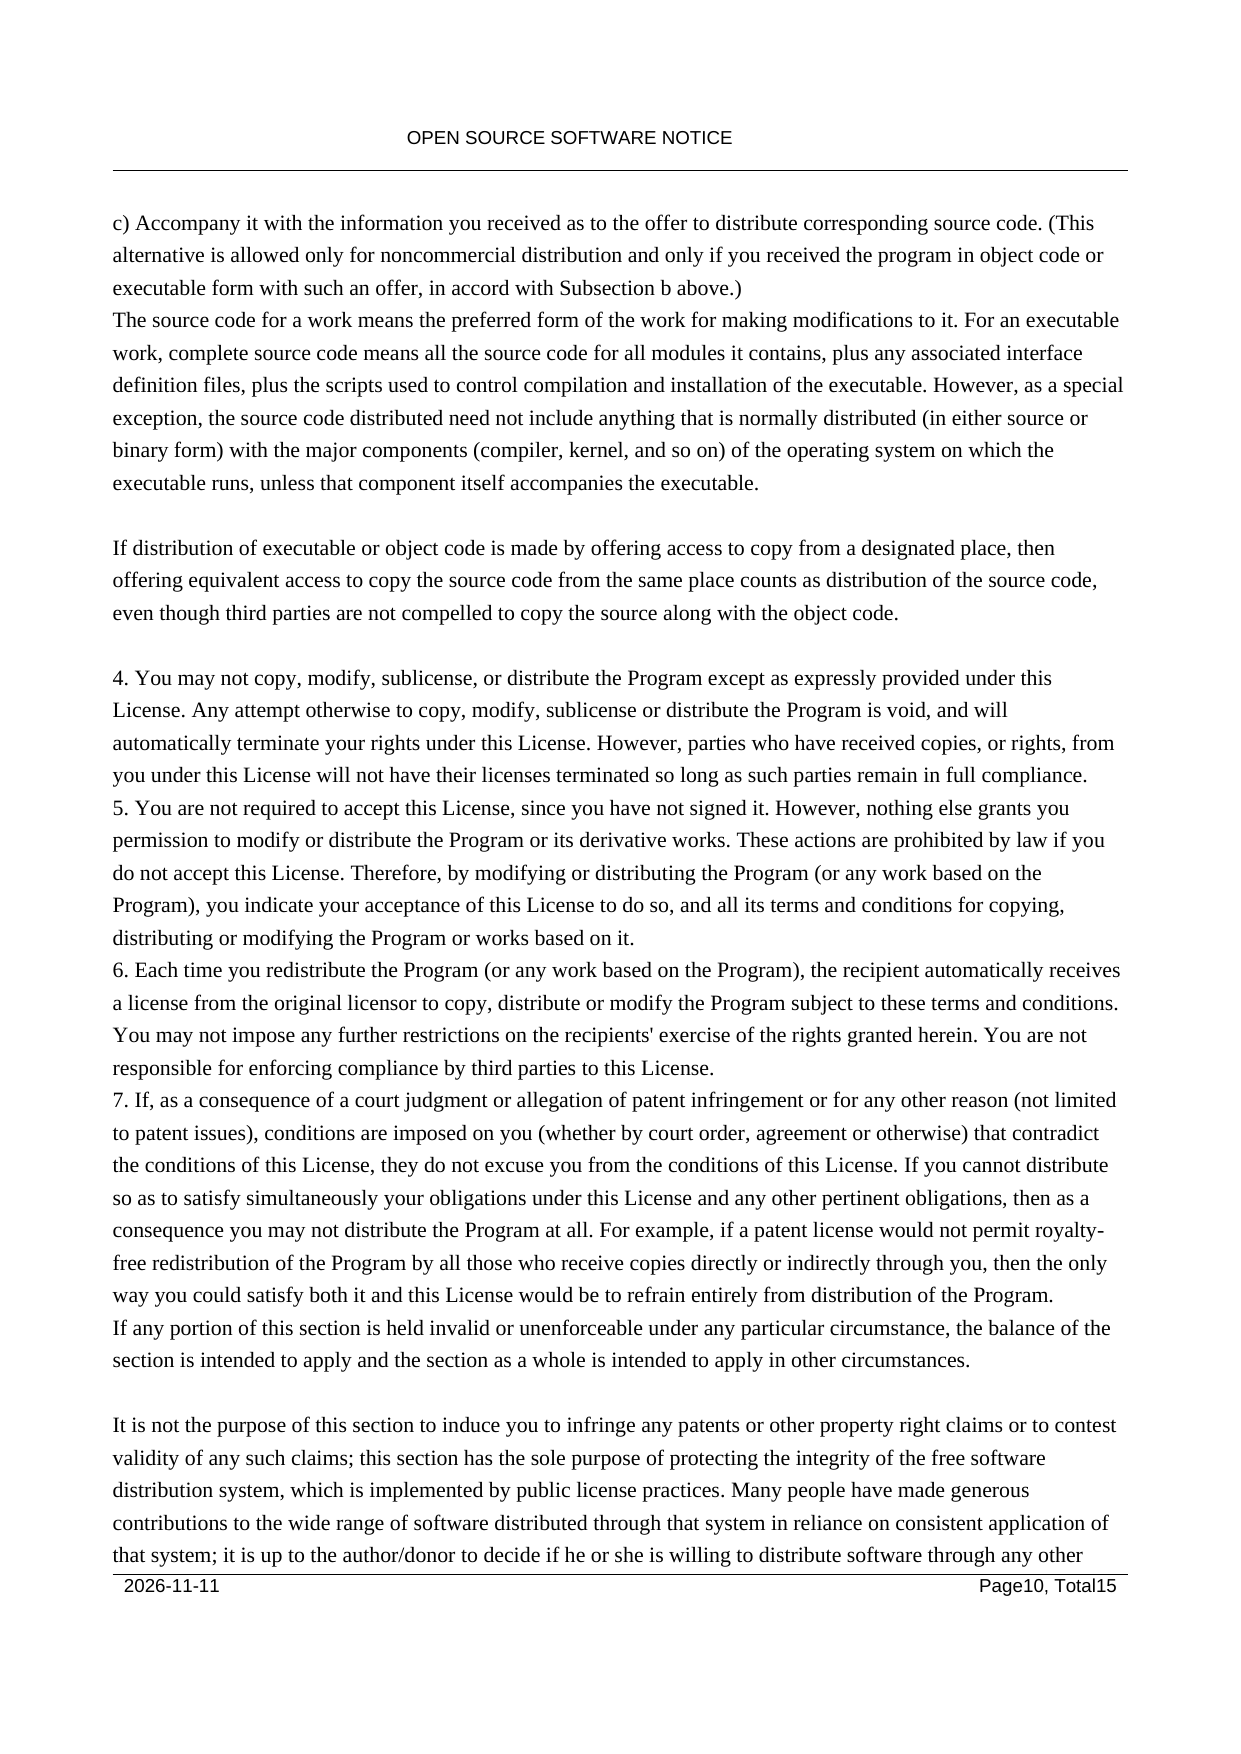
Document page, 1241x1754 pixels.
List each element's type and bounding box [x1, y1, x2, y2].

text [112, 206, 1128, 1571]
